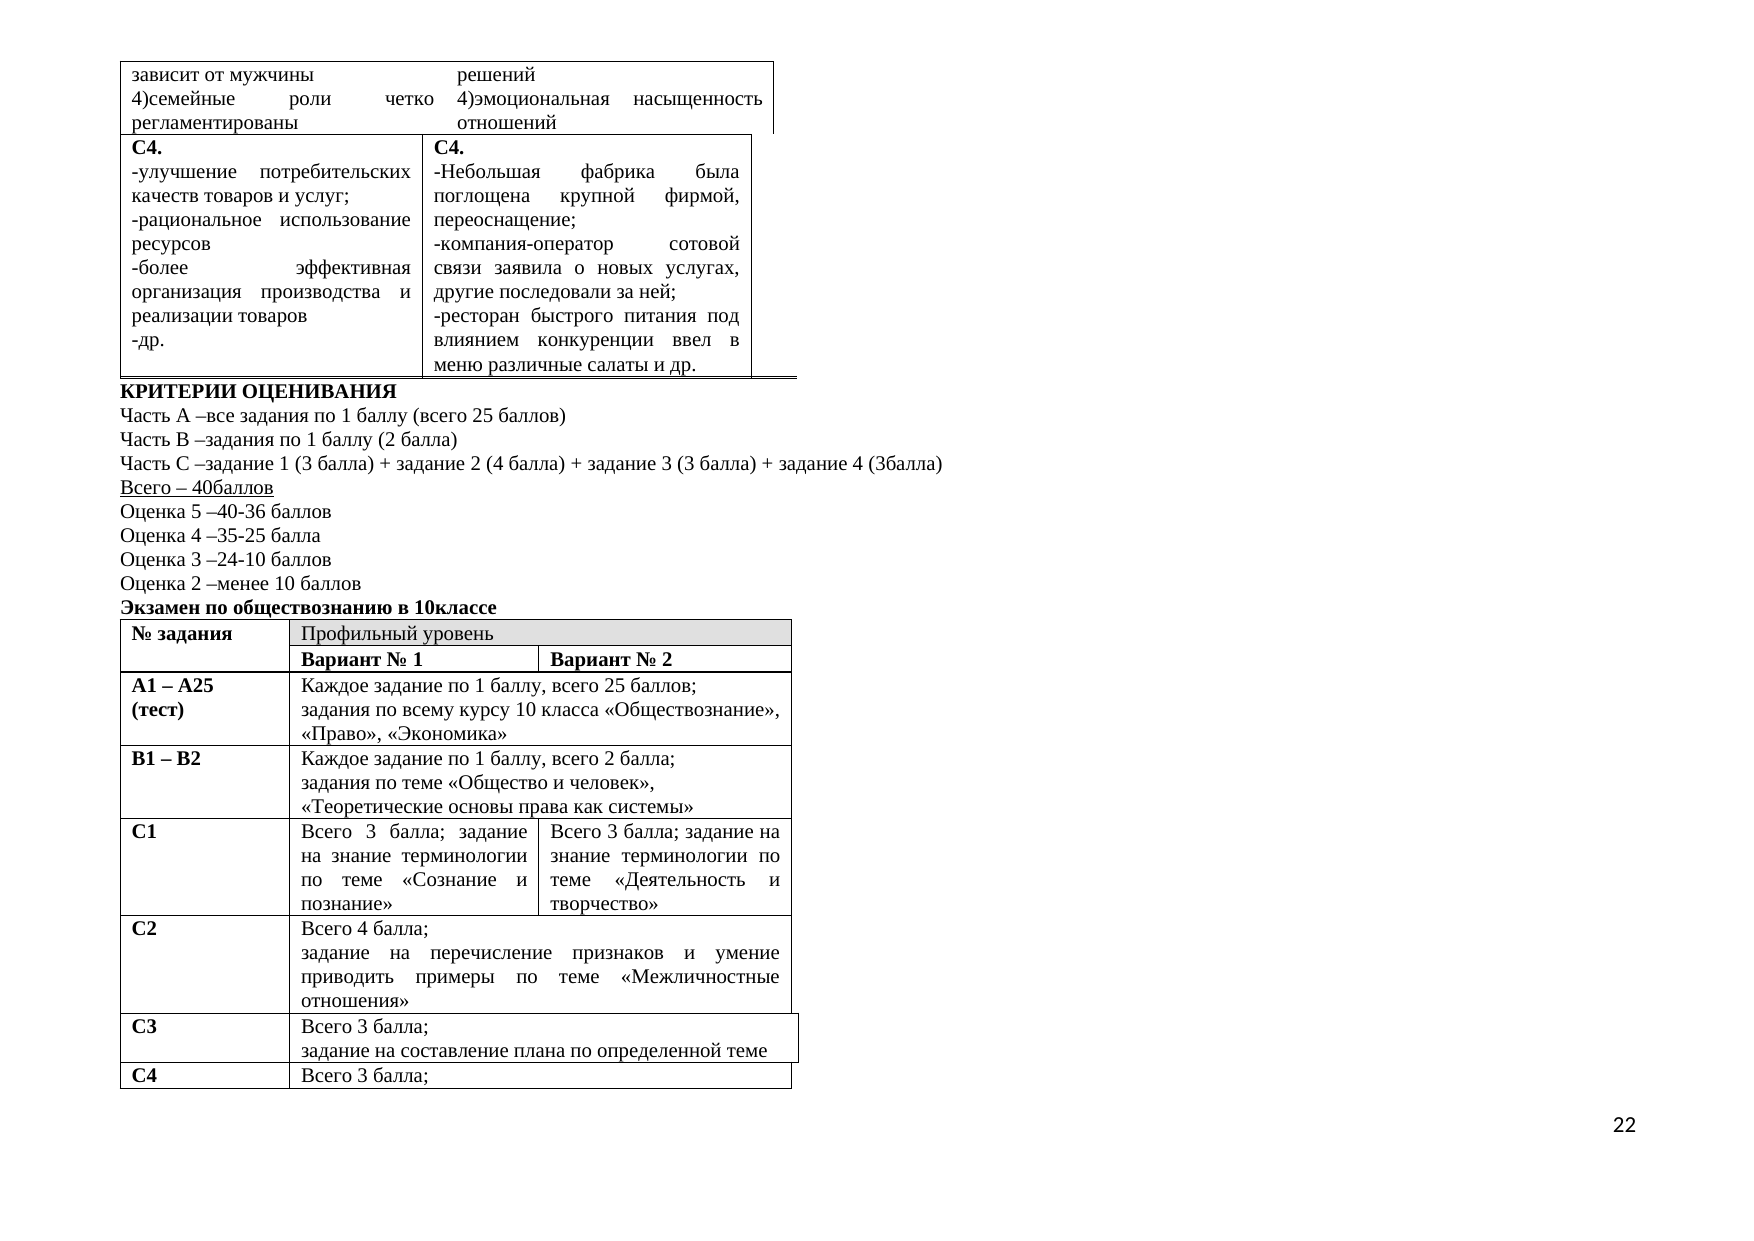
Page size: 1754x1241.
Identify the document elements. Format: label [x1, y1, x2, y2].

table_header [118, 59, 1636, 1090]
